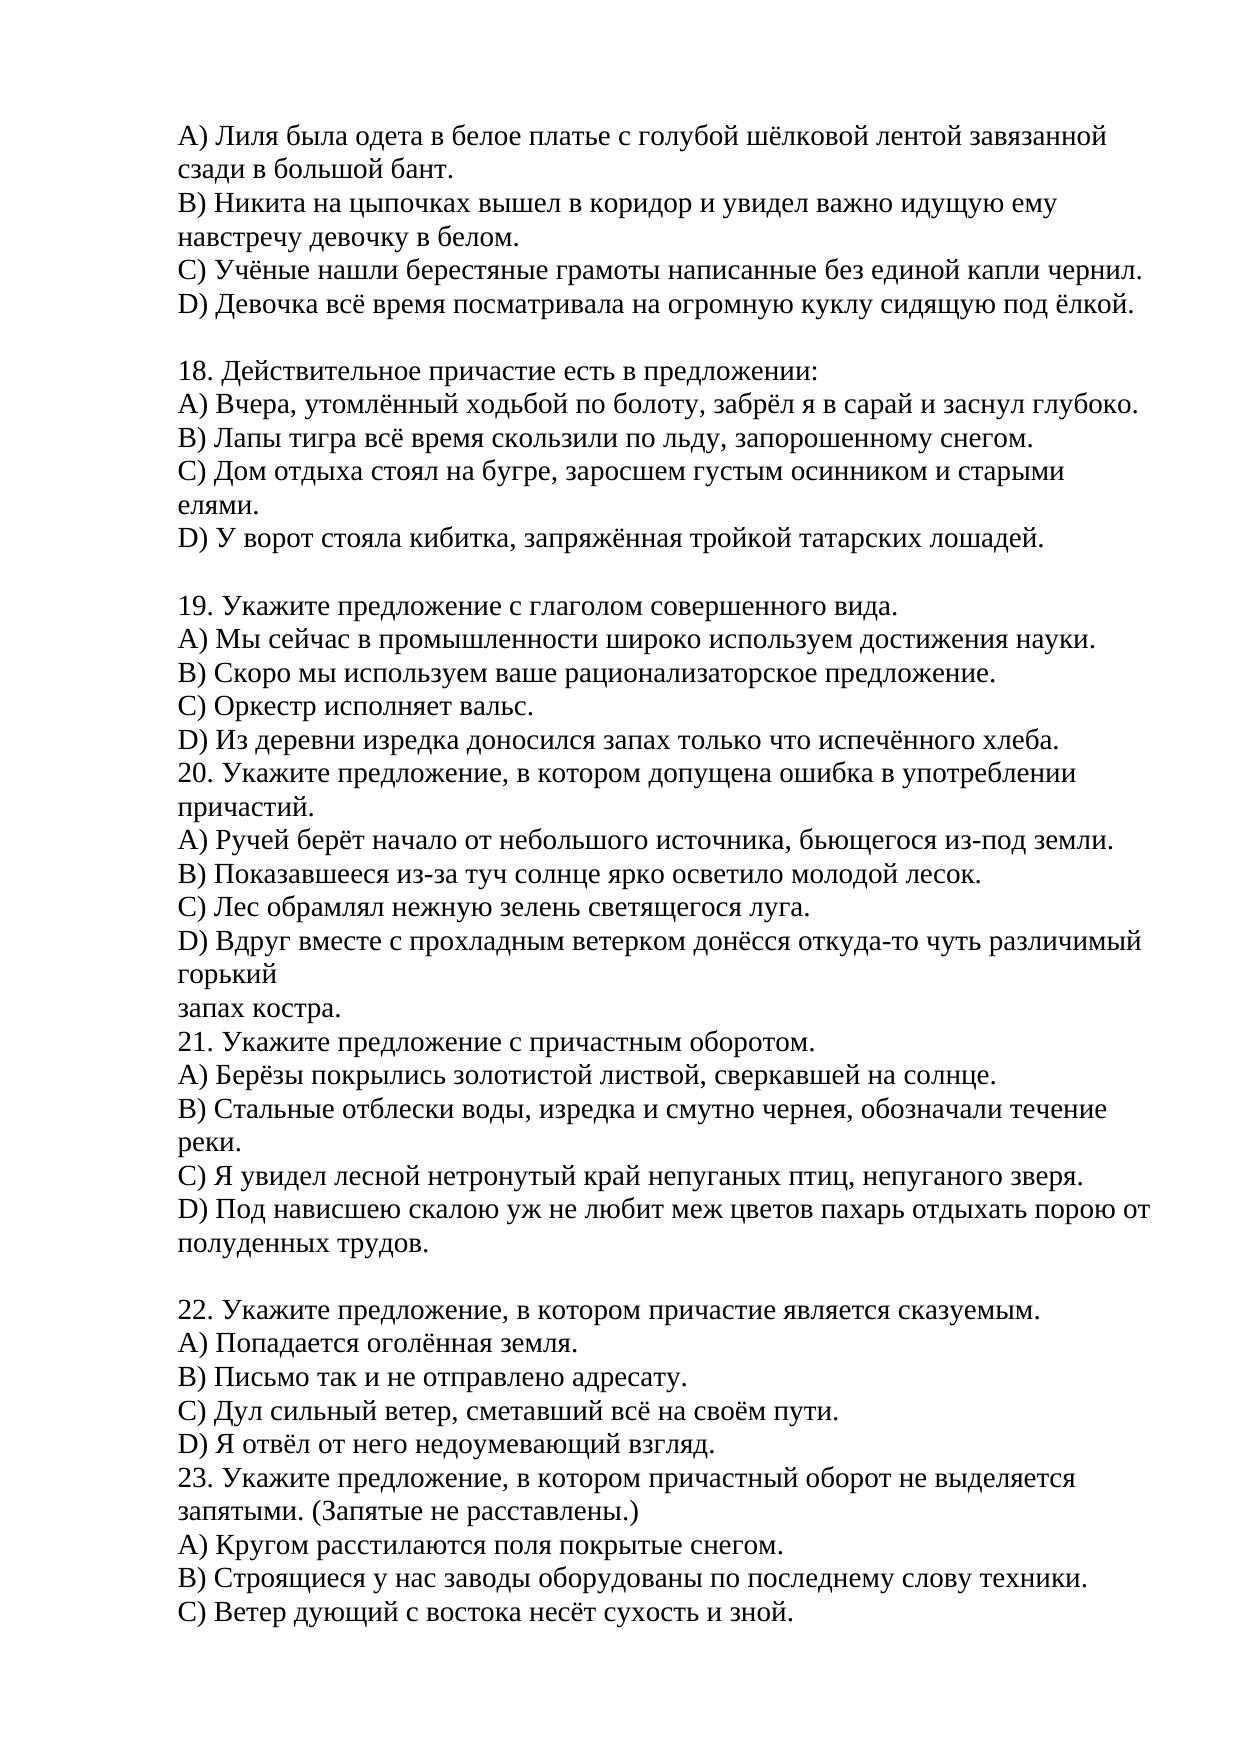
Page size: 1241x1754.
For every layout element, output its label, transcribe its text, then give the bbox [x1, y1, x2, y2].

text B) Письмо так и не отправлено адресату. [177, 1359, 1152, 1393]
text A) Берёзы покрылись золотистой листвой, сверкавшей на солнце. [177, 1057, 1152, 1091]
text C) Дом отдыха стоял на бугре, заросшем густым осинником и старыми елями. [177, 453, 1152, 521]
text В) Скоро мы используем ваше рационализаторское предложение. [177, 655, 1152, 688]
text А) Ручей берёт начало от небольшого источника, бьющегося из-под земли. [177, 822, 1152, 856]
text С) Оркестр исполняет вальс. [177, 688, 1152, 722]
text запятыми. (Запятые не расставлены.) [177, 1493, 1152, 1527]
text 22. Укажите предложение, в котором причастие является сказуемым. [177, 1292, 1152, 1326]
text D) Вдруг вместе с прохладным ветерком донёсся откуда-то чуть различимый горький [177, 923, 1152, 990]
text 20. Укажите предложение, в котором допущена ошибка в употреблении причастий. [177, 755, 1152, 822]
text C) Я увидел лесной нетронутый край непуганых птиц, непуганого зверя. [177, 1158, 1152, 1191]
text A) Вчера, утомлённый ходьбой по болоту, забрёл я в сарай и заснул глубоко. [177, 386, 1152, 420]
text D) Девочка всё время посматривала на огромную куклу сидящую под ёлкой. [177, 286, 1152, 319]
text D) Под нависшею скалою уж не любит меж цветов пахарь отдыхать порою от [177, 1191, 1152, 1225]
text В) Показавшееся из-за туч солнце ярко осветило молодой лесок. [177, 856, 1152, 889]
text B) Строящиеся у нас заводы оборудованы по последнему слову техники. [177, 1560, 1152, 1594]
text B) Стальные отблески воды, изредка и смутно чернея, обозначали течение реки. [177, 1091, 1152, 1158]
text B) Никита на цыпочках вышел в коридор и увидел важно идущую ему [177, 185, 1152, 219]
text D) Я отвёл от него недоумевающий взгляд. [177, 1426, 1152, 1460]
text А) Мы сейчас в промышленности широко используем достижения науки. [177, 621, 1152, 655]
text A) Попадается оголённая земля. [177, 1326, 1152, 1359]
text D) Из деревни изредка доносился запах только что испечённого хлеба. [177, 722, 1152, 755]
text B) Лапы тигра всё время скользили по льду, запорошенному снегом. [177, 420, 1152, 453]
text 21. Укажите предложение с причастным оборотом. [177, 1024, 1152, 1057]
text запах костра. [177, 990, 1152, 1024]
text сзади в большой бант. [177, 152, 1152, 185]
text A) Лиля была одета в белое платье с голубой шёлковой лентой завязанной [177, 118, 1152, 152]
text С) Лес обрамлял нежную зелень светящегося луга. [177, 889, 1152, 923]
text 18. Действительное причастие есть в предложении: [177, 353, 1152, 386]
text полуденных трудов. [177, 1225, 1152, 1258]
text навстречу девочку в белом. [177, 219, 1152, 252]
text C) Учёные нашли берестяные грамоты написанные без единой капли чернил. [177, 252, 1152, 286]
text C) Дул сильный ветер, сметавший всё на своём пути. [177, 1393, 1152, 1426]
text 23. Укажите предложение, в котором причастный оборот не выделяется [177, 1460, 1152, 1493]
text A) Кругом расстилаются поля покрытые снегом. [177, 1527, 1152, 1560]
text D) У ворот стояла кибитка, запряжённая тройкой татарских лошадей. [177, 521, 1152, 554]
text 19. Укажите предложение с глаголом совершенного вида. [177, 588, 1152, 621]
text C) Ветер дующий с востока несёт сухость и зной. [177, 1594, 1152, 1627]
